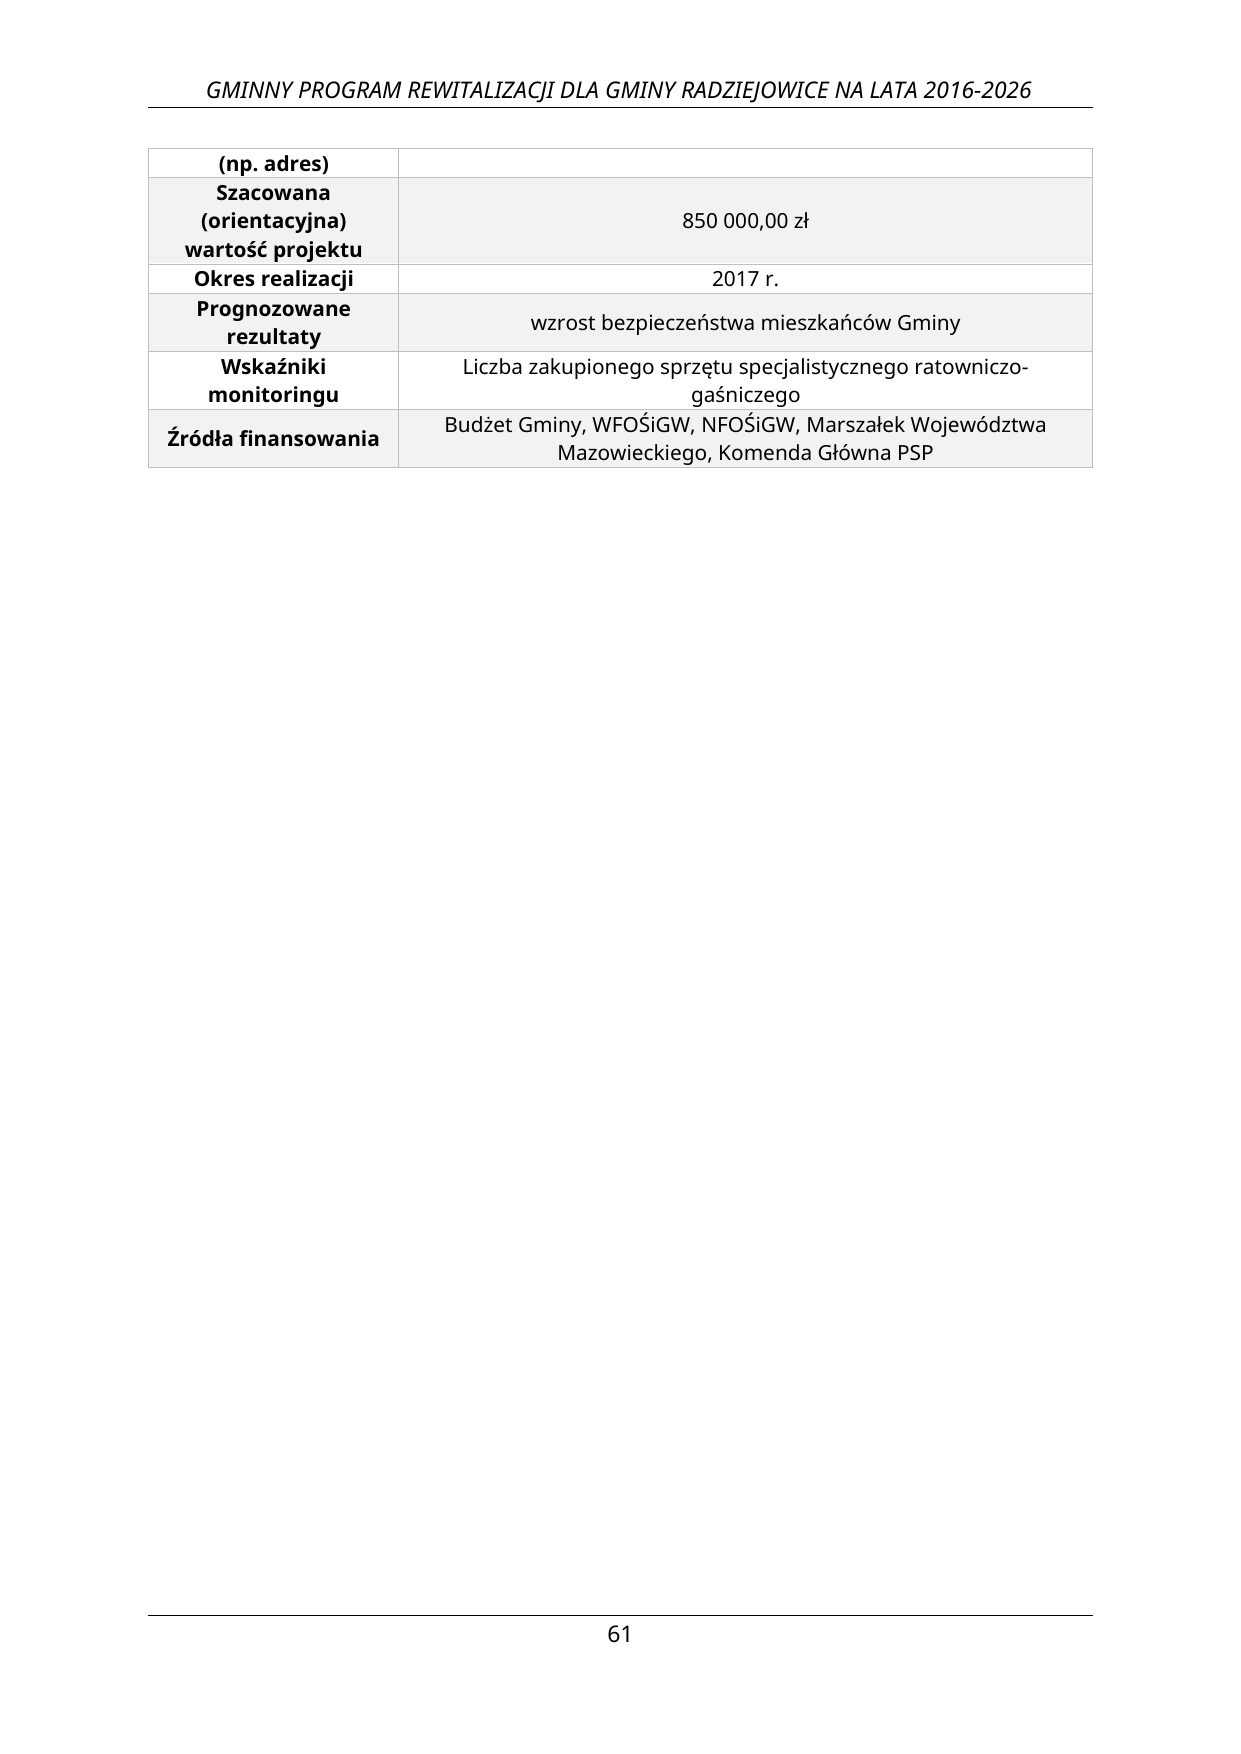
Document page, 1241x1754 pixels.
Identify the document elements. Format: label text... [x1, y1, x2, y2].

table_cell 2017 r. [399, 265, 1092, 293]
table_cell 850 000,00 zł [399, 178, 1092, 263]
table_cell Liczba zakupionego sprzętu specjalistycznego ratowniczo-gaśniczego [399, 352, 1092, 409]
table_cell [399, 149, 1092, 177]
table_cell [149, 149, 398, 177]
table_cell Budżet Gminy, WFOŚiGW, NFOŚiGW, Marszałek Województwa Mazowieckiego, Komenda Główna PSP [399, 410, 1092, 467]
table_cell Szacowana (orientacyjna) wartość projektu [149, 178, 398, 263]
table_cell Źródła finansowania [149, 410, 398, 467]
table_cell Prognozowane rezultaty [149, 294, 398, 351]
table_cell wzrost bezpieczeństwa mieszkańców Gminy [399, 294, 1092, 351]
table_cell Wskaźniki monitoringu [149, 352, 398, 409]
table_cell Okres realizacji [149, 265, 398, 293]
